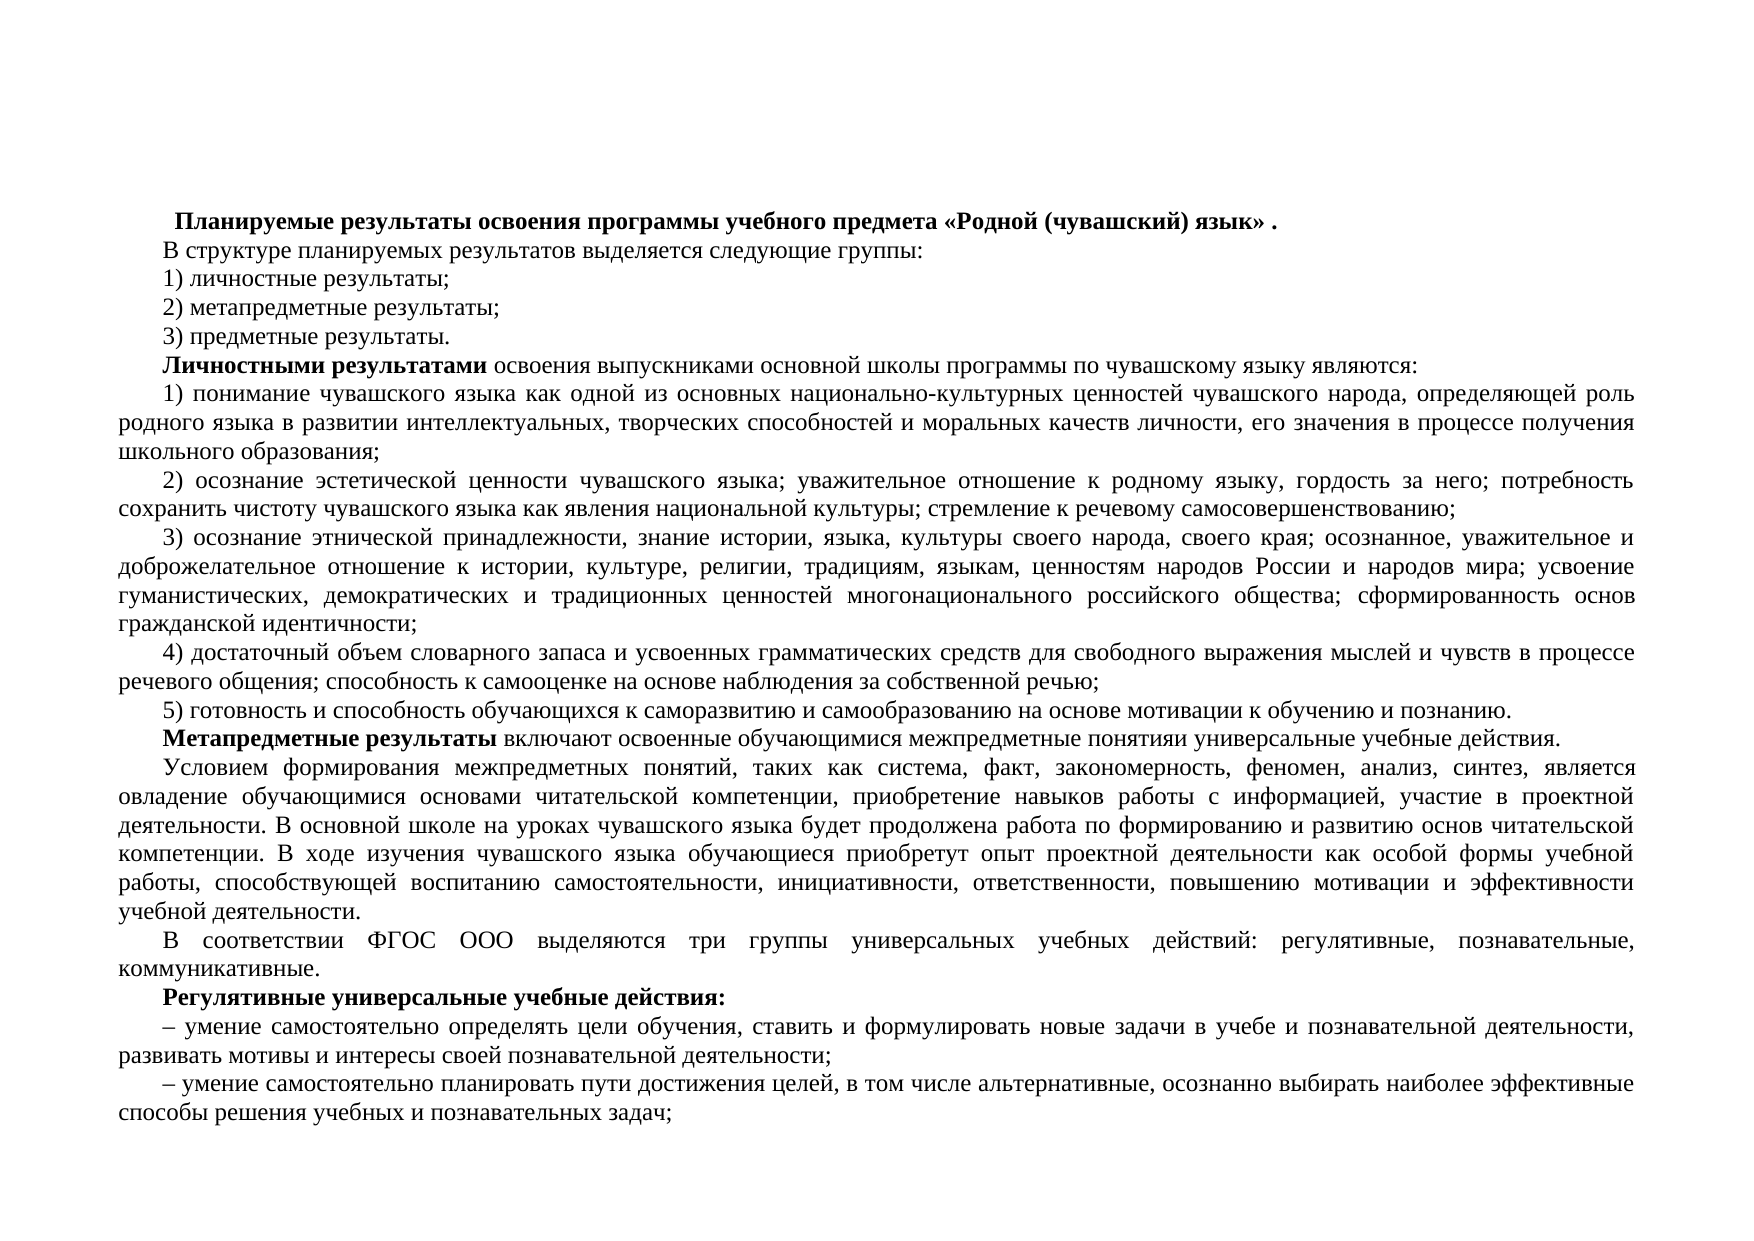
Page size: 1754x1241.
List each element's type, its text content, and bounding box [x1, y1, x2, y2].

text – умение самостоятельно определять цели обучения, ставить и формулировать новые задачи в учебе и познавательной деятельности, развивать мотивы и интересы своей познавательной деятельности; [118, 1011, 1636, 1068]
text 1) понимание чувашского языка как одной из основных национально-культурных ценностей чувашского народа, определяющей роль родного языка в развитии интеллектуальных, творческих способностей и моральных качеств личности, его значения в процессе получения школьного образования; [118, 378, 1636, 465]
text В соответствии ФГОС ООО выделяются три группы универсальных учебных действий: регулятивные, познавательные, коммуникативные. [118, 925, 1636, 982]
text – умение самостоятельно планировать пути достижения целей, в том числе альтернативные, осознанно выбирать наиболее эффективные способы решения учебных и познавательных задач; [118, 1068, 1636, 1126]
text 1) личностные результаты; [118, 263, 1636, 292]
text Личностными результатами освоения выпускниками основной школы программы по чувашскому языку являются: [118, 350, 1636, 378]
text Регулятивные универсальные учебные действия: [118, 982, 1636, 1011]
text Планируемые результаты освоения программы учебного предмета «Родной (чувашский) язык» . [118, 206, 1636, 235]
text 4) достаточный объем словарного запаса и усвоенных грамматических средств для свободного выражения мыслей и чувств в процессе речевого общения; способность к самооценке на основе наблюдения за собственной речью; [118, 637, 1636, 695]
text 3) предметные результаты. [118, 321, 1636, 350]
text 3) осознание этнической принадлежности, знание истории, языка, культуры своего народа, своего края; осознанное, уважительное и доброжелательное отношение к истории, культуре, религии, традициям, языкам, ценностям народов России и народов мира; усвоение гуманистических, демократических и традиционных ценностей многонационального российского общества; сформированность основ гражданской идентичности; [118, 522, 1636, 637]
text В структуре планируемых результатов выделяется следующие группы: [118, 235, 1636, 263]
text 2) осознание эстетической ценности чувашского языка; уважительное отношение к родному языку, гордость за него; потребность сохранить чистоту чувашского языка как явления национальной культуры; стремление к речевому самосовершенствованию; [118, 465, 1636, 522]
text 5) готовность и способность обучающихся к саморазвитию и самообразованию на основе мотивации к обучению и познанию. [118, 695, 1636, 723]
text Метапредметные результаты включают освоенные обучающимися межпредметные понятияи универсальные учебные действия. [118, 723, 1636, 752]
text Условием формирования межпредметных понятий, таких как система, факт, закономерность, феномен, анализ, синтез, является овладение обучающимися основами читательской компетенции, приобретение навыков работы с информацией, участие в проектной деятельности. В основной школе на уроках чувашского языка будет продолжена работа по формированию и развитию основ читательской компетенции. В ходе изучения чувашского языка обучающиеся приобретут опыт проектной деятельности как особой формы учебной работы, способствующей воспитанию самостоятельности, инициативности, ответственности, повышению мотивации и эффективности учебной деятельности. [118, 752, 1636, 925]
text 2) метапредметные результаты; [118, 292, 1636, 321]
